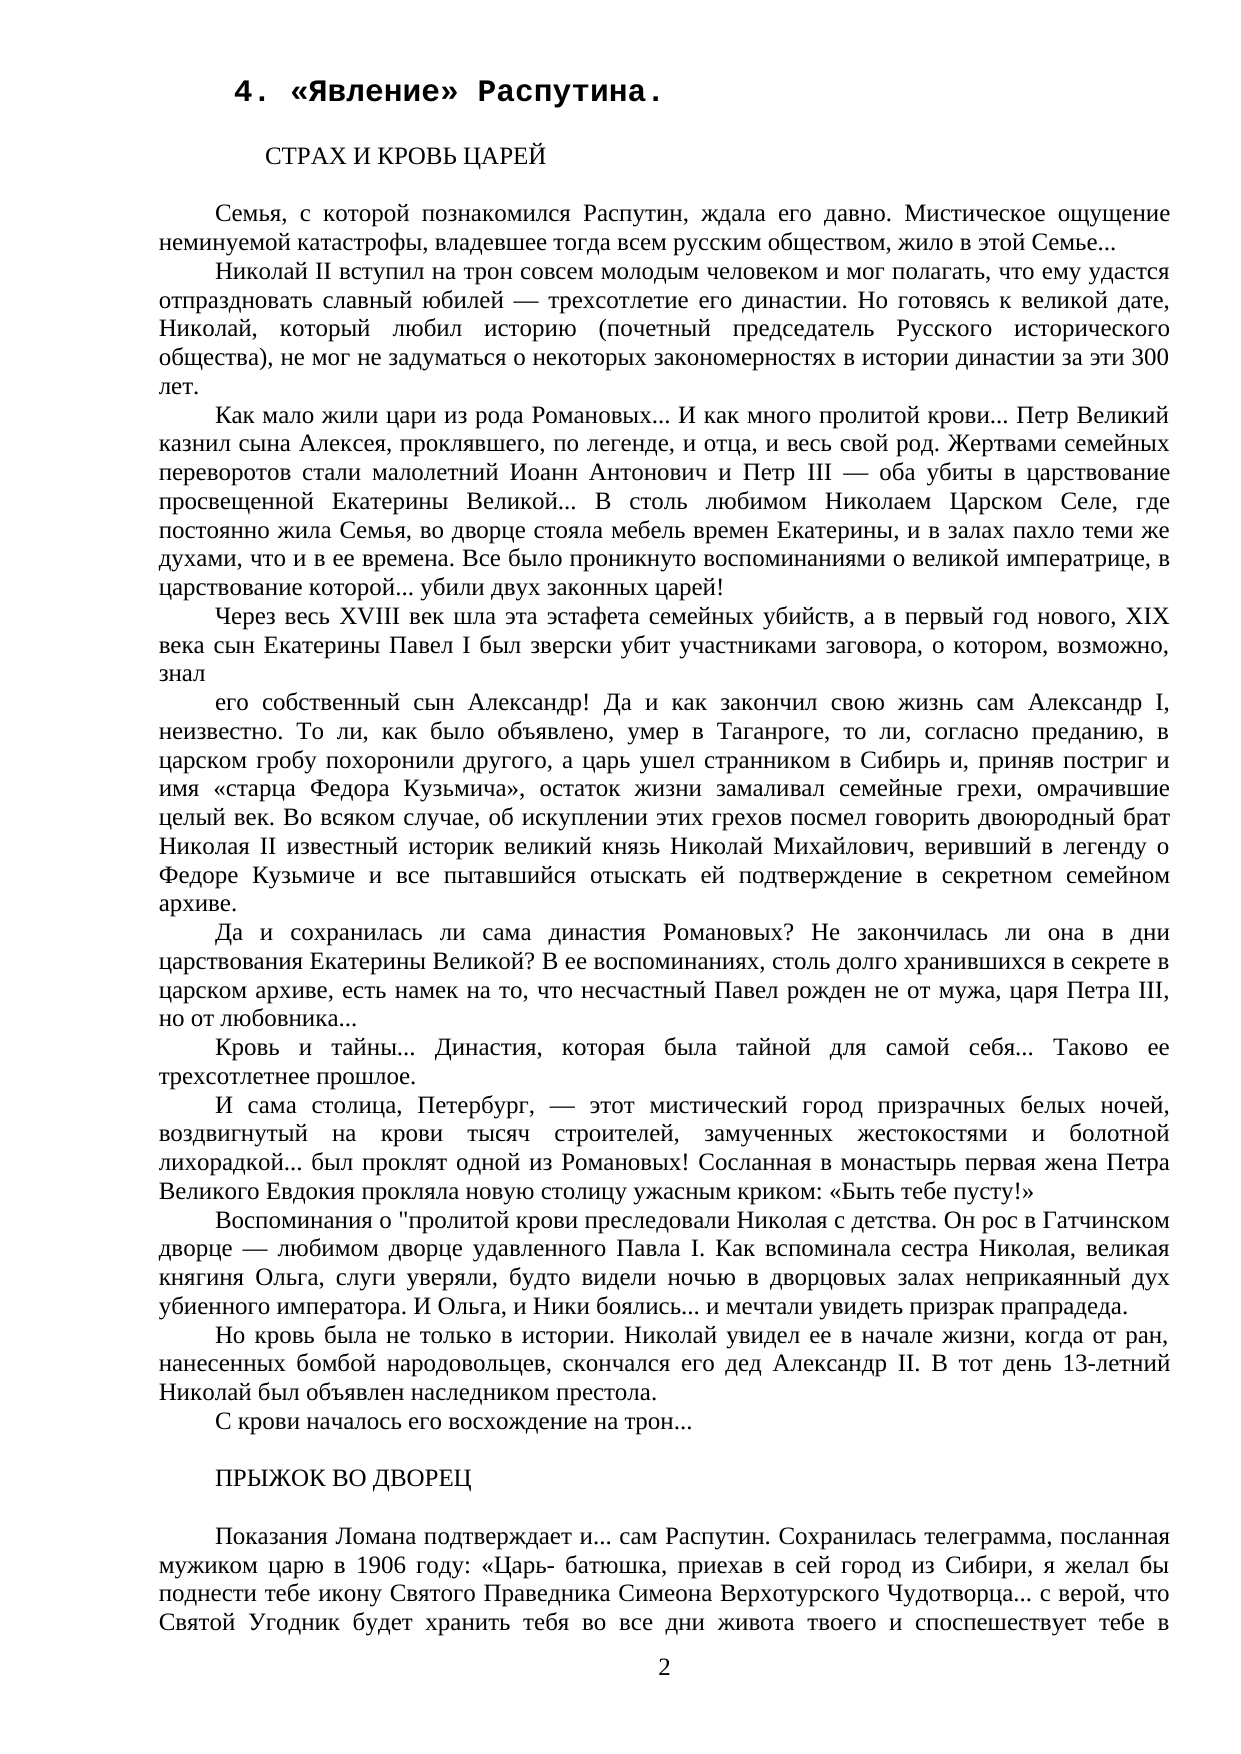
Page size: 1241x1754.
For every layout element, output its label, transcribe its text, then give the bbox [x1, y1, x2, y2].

text Но кровь была не только в истории. Николай увидел ее в начале жизни, когда от ран, нанесенных бомбой народовольцев, скончался его дед Александр II. В тот день 13-летний Николай был объявлен наследником престола. [158, 1320, 1171, 1406]
text 4. «Явление» Распутина. [158, 75, 1171, 110]
text Как мало жили цари из рода Романовых... И как много пролитой крови... Петр Великий казнил сына Алексея, проклявшего, по легенде, и отца, и весь свой род. Жертвами семейных переворотов стали малолетний Иоанн Антонович и Петр III — оба убиты в царствование просвещенной Екатерины Великой... В столь любимом Николаем Царском Селе, где постоянно жила Семья, во дворце стояла мебель времен Екатерины, и в залах пахло теми же духами, что и в ее времена. Все было проникнуто воспоминаниями о великой императрице, в царствование которой... убили двух законных царей! [158, 400, 1171, 601]
text С крови началось его восхождение на трон... [158, 1406, 1171, 1435]
text Семья, с которой познакомился Распутин, ждала его давно. Мистическое ощущение неминуемой катастрофы, владевшее тогда всем русским обществом, жило в этой Семье... [158, 198, 1171, 256]
text Николай II вступил на трон совсем молодым человеком и мог полагать, что ему удастся отпраздновать славный юбилей — трехсотлетие его династии. Но готовясь к великой дате, Николай, который любил историю (почетный председатель Русского исторического общества), не мог не задуматься о некоторых закономерностях в истории династии за эти 300 лет. [158, 256, 1171, 400]
text его собственный сын Александр! Да и как закончил свою жизнь сам Александр I, неизвестно. То ли, как было объявлено, умер в Таганроге, то ли, согласно преданию, в царском гробу похоронили другого, а царь ушел странником в Сибирь и, приняв постриг и имя «старца Федора Кузьмича», остаток жизни замаливал семейные грехи, омрачившие целый век. Во всяком случае, об искуплении этих грехов посмел говорить двоюродный брат Николая II известный историк великий князь Николай Михайлович, веривший в легенду о Федоре Кузьмиче и все пытавшийся отыскать ей подтверждение в секретном семейном архиве. [158, 687, 1171, 917]
text И сама столица, Петербург, — этот мистический город призрачных белых ночей, воздвигнутый на крови тысяч строителей, замученных жестокостями и болотной лихорадкой... был проклят одной из Романовых! Сосланная в монастырь первая жена Петра Великого Евдокия прокляла новую столицу ужасным криком: «Быть тебе пусту!» [158, 1090, 1171, 1205]
text СТРАХ И КРОВЬ ЦАРЕЙ [158, 141, 1171, 170]
text Кровь и тайны... Династия, которая была тайной для самой себя... Таково ее трехсотлетнее прошлое. [158, 1032, 1171, 1090]
text ПРЫЖОК ВО ДВОРЕЦ [158, 1463, 1171, 1492]
text Да и сохранилась ли сама династия Романовых? Не закончилась ли она в дни царствования Екатерины Великой? В ее воспоминаниях, столь долго хранившихся в секрете в царском архиве, есть намек на то, что несчастный Павел рожден не от мужа, царя Петра III, но от любовника... [158, 917, 1171, 1032]
text Воспоминания о "пролитой крови преследовали Николая с детства. Он рос в Гатчинском дворце — любимом дворце удавленного Павла I. Как вспоминала сестра Николая, великая княгиня Ольга, слуги уверяли, будто видели ночью в дворцовых залах неприкаянный дух убиенного императора. И Ольга, и Ники боялись... и мечтали увидеть призрак прапрадеда. [158, 1205, 1171, 1320]
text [158, 1521, 1171, 1636]
text Через весь XVIII век шла эта эстафета семейных убийств, а в первый год нового, XIX века сын Екатерины Павел I был зверски убит участниками заговора, о котором, возможно, знал [158, 601, 1171, 687]
